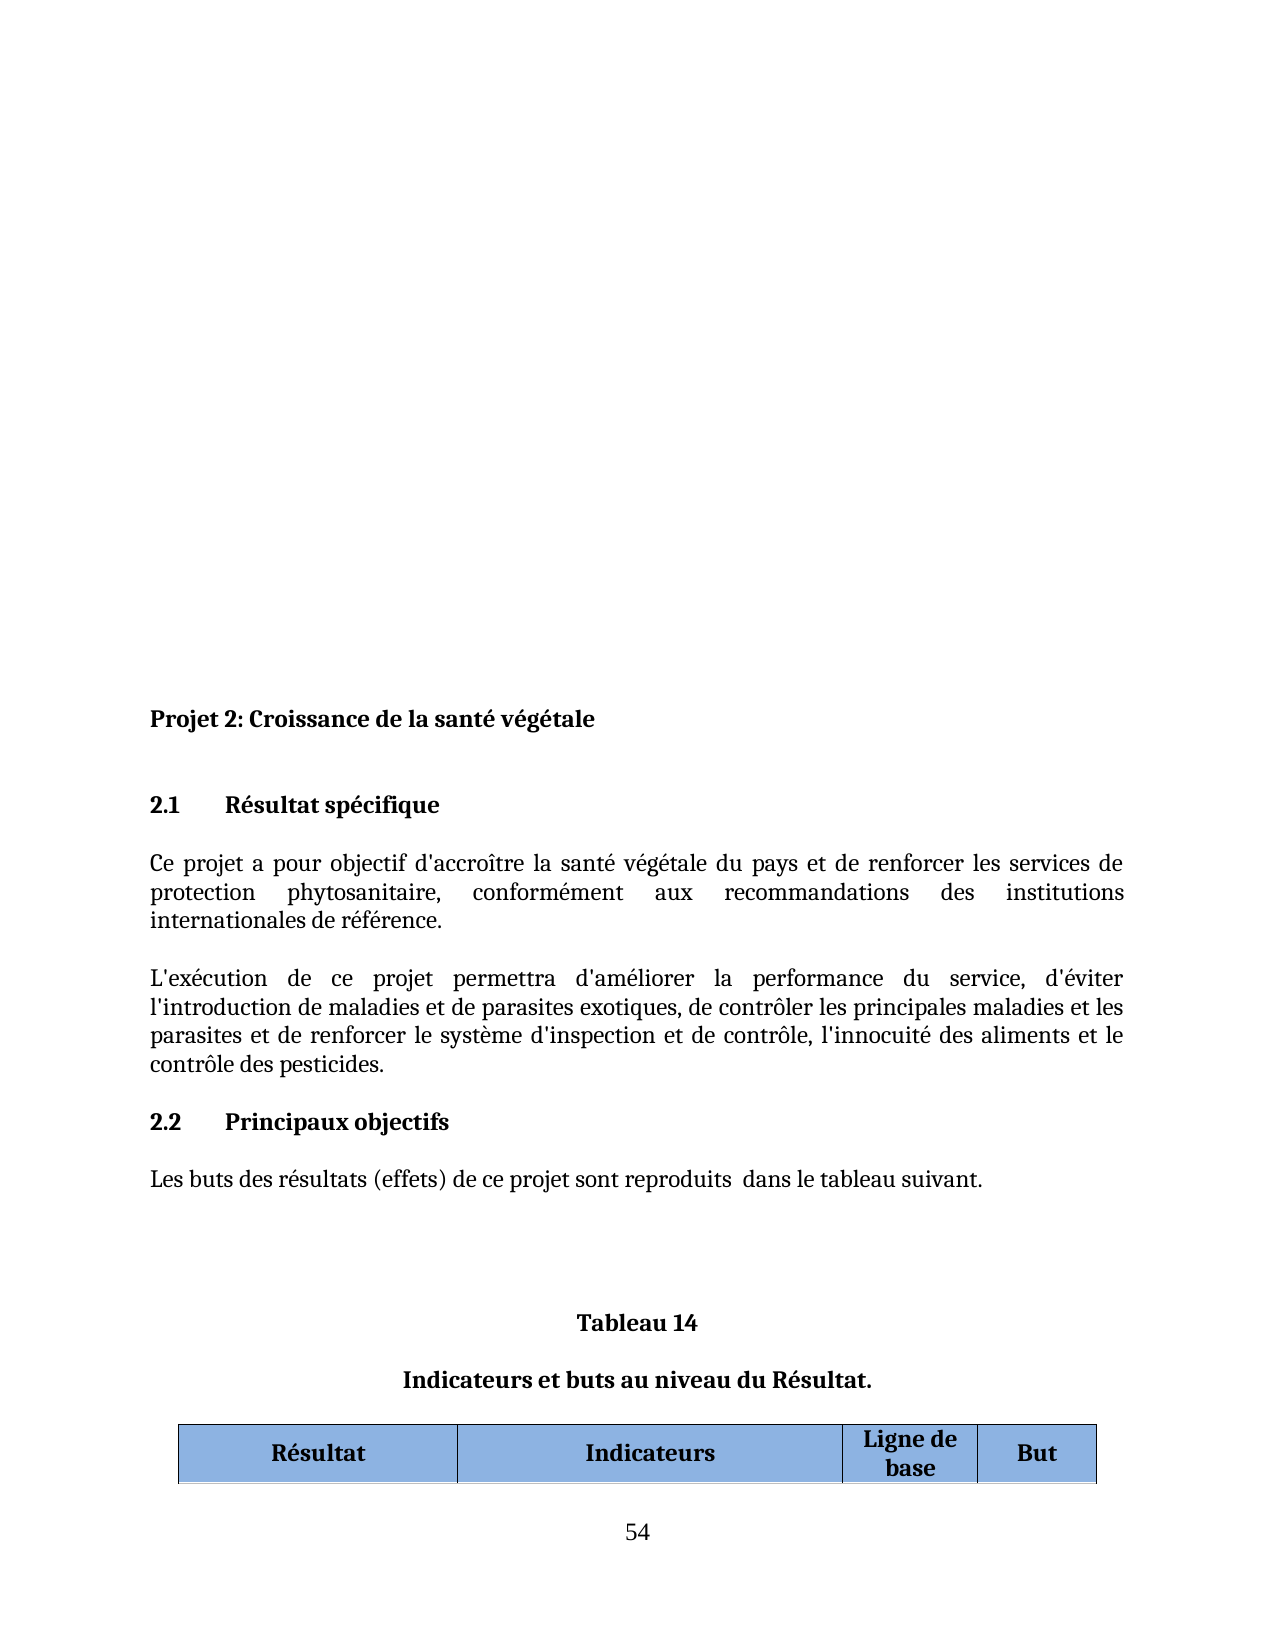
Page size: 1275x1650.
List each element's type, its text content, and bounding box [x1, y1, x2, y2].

list Indicateurs et buts au niveau du Résultat. [150, 1366, 1125, 1395]
list Ce projet a pour objectif d'accroître la santé végétale du pays et de renforcer les services de protection phytosanitaire, conformément aux recommandations des institutions internationales de référence. [150, 849, 1125, 935]
list Projet 2: Croissance de la santé végétale [150, 705, 1125, 734]
list Les buts des résultats (effets) de ce projet sont reproduits dans le tableau suivant. [150, 1165, 1125, 1194]
table_header Résultat [179, 1425, 457, 1482]
list L'exécution de ce projet permettra d'améliorer la performance du service, d'éviter l'introduction de maladies et de parasites exotiques, de contrôler les principales maladies et les parasites et de renforcer le système d'inspection et de contrôle, l'innocuité des aliments et le contrôle des pesticides. [150, 964, 1125, 1079]
table_header Ligne de base [843, 1425, 977, 1482]
table_header Indicateurs [458, 1425, 842, 1482]
list 2.2 Principaux objectifs [150, 1108, 1125, 1136]
list Tableau 14 [150, 1309, 1125, 1338]
table_header But [978, 1425, 1096, 1482]
list 2.1 Résultat spécifique [150, 791, 1125, 820]
